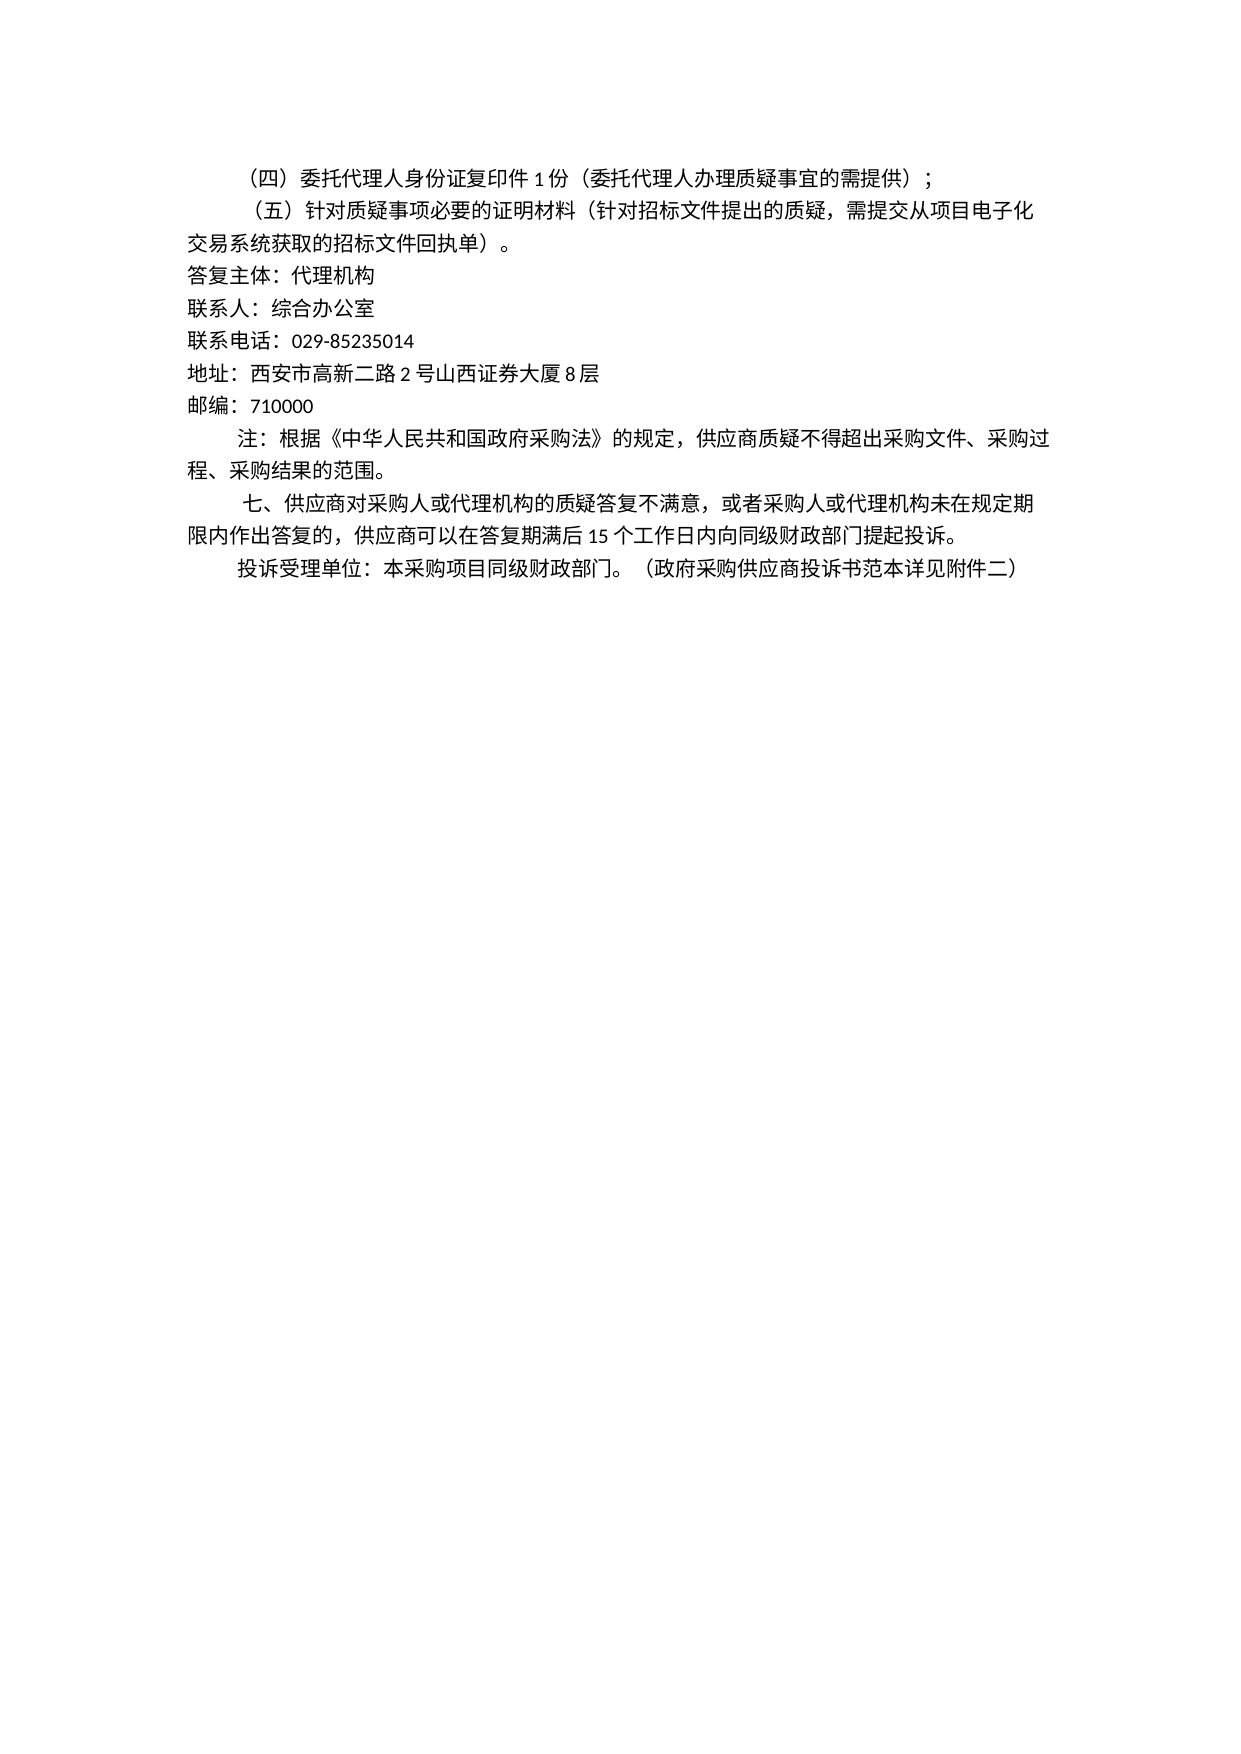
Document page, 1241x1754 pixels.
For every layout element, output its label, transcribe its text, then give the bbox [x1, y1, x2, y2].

text 答复主体：代理机构 [187, 259, 1053, 292]
text （五）针对质疑事项必要的证明材料（针对招标文件提出的质疑，需提交从项目电子化交易系统获取的招标文件回执单）。 [187, 194, 1053, 259]
text 投诉受理单位：本采购项目同级财政部门。（政府采购供应商投诉书范本详见附件二） [187, 552, 1053, 584]
text 注：根据《中华人民共和国政府采购法》的规定，供应商质疑不得超出采购文件、采购过程、采购结果的范围。 [187, 422, 1053, 487]
text 联系电话：029-85235014 [187, 324, 1053, 357]
text 邮编：710000 [187, 389, 1053, 422]
text 地址：西安市高新二路2号山西证券大厦8层 [187, 357, 1053, 389]
text 联系人：综合办公室 [187, 292, 1053, 324]
text 七、供应商对采购人或代理机构的质疑答复不满意，或者采购人或代理机构未在规定期限内作出答复的，供应商可以在答复期满后15个工作日内向同级财政部门提起投诉。 [187, 487, 1053, 552]
text （四）委托代理人身份证复印件1份（委托代理人办理质疑事宜的需提供）； [187, 162, 1053, 194]
